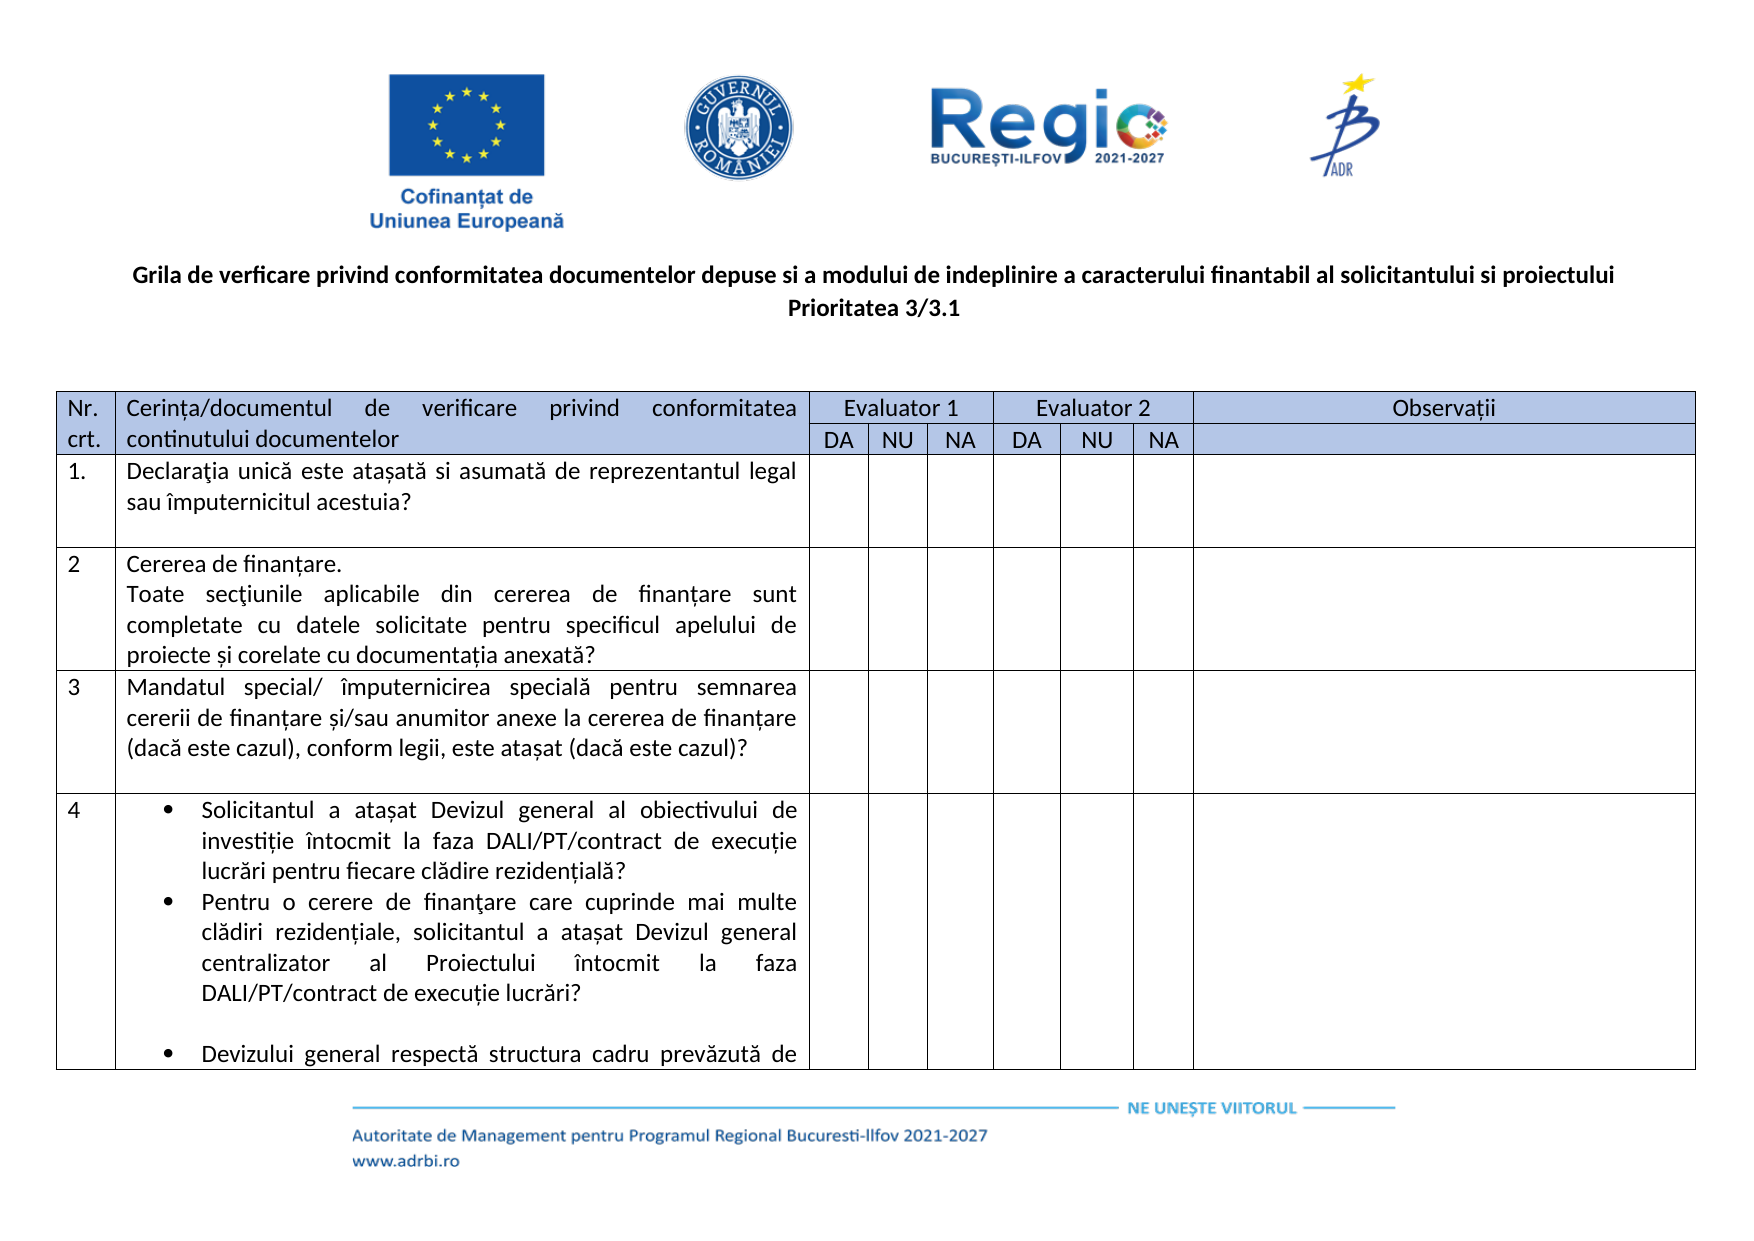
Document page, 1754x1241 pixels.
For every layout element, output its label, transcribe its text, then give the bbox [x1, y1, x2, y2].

table_header Nr.crt. [57, 392, 115, 454]
table_cell [1194, 424, 1695, 454]
table_header Evaluator 1 [810, 392, 993, 423]
table_cell [994, 548, 1060, 670]
table_cell [810, 548, 868, 670]
picture [352, 1102, 1396, 1167]
table_cell [1134, 671, 1193, 793]
table_cell [928, 455, 993, 547]
table_cell [1194, 455, 1695, 547]
table_header Observații [1194, 392, 1695, 423]
table_cell [810, 671, 868, 793]
table_cell Mandatul special/ împuternicirea specială pentru semnarea cererii de finanțare și/sau anumitor anexe la cererea de finanțare (dacă este cazul), conform legii, este atașat (dacă este cazul)? [116, 671, 809, 793]
table_cell [810, 455, 868, 547]
table_cell NU [1061, 424, 1133, 454]
table_cell Declaraţia unică este atașată si asumată de reprezentantul legal sau împuternicitul acestuia? [116, 455, 809, 547]
table_cell DA [810, 424, 868, 454]
table_header Evaluator 2 [994, 392, 1193, 423]
table_cell [1194, 794, 1695, 1069]
table_cell [1134, 548, 1193, 670]
table_cell [1194, 671, 1695, 793]
picture [366, 73, 1382, 232]
table_header Cerința/documentul de verificare privind conformitatea continutului documentelor [116, 392, 809, 454]
table_cell [810, 794, 868, 1069]
table_cell [1061, 548, 1133, 670]
table_cell 2 [57, 548, 115, 670]
table_cell [1134, 794, 1193, 1069]
table_cell NU [869, 424, 927, 454]
table_cell Cererea de finanțare. Toate secţiunile aplicabile din cererea de finanțare sunt completate cu datele solicitate pentru specificul apelului de proiecte și corelate cu documentația anexată? [116, 548, 809, 670]
table_cell [928, 794, 993, 1069]
table_cell 4 [57, 794, 115, 1069]
table_cell [1061, 794, 1133, 1069]
table_cell [928, 548, 993, 670]
table_cell [1134, 455, 1193, 547]
table_cell [928, 671, 993, 793]
table_cell NA [928, 424, 993, 454]
table_cell [869, 455, 927, 547]
table_cell [994, 671, 1060, 793]
table_cell NA [1134, 424, 1193, 454]
table_cell 1. [57, 455, 115, 547]
table_cell DA [994, 424, 1060, 454]
table_cell [869, 794, 927, 1069]
table_cell [1194, 548, 1695, 670]
table_cell [994, 794, 1060, 1069]
table_cell [869, 548, 927, 670]
table_cell [1061, 455, 1133, 547]
table_cell 3 [57, 671, 115, 793]
table_cell [869, 671, 927, 793]
table_cell [1061, 671, 1133, 793]
text Grila de verficare privind conformitatea documentelor depuse si a modului de indeplinire a caracterului finantabil al solicitantului si proiectului Prioritatea 3/3.1 [100, 259, 1648, 323]
table_cell [994, 455, 1060, 547]
